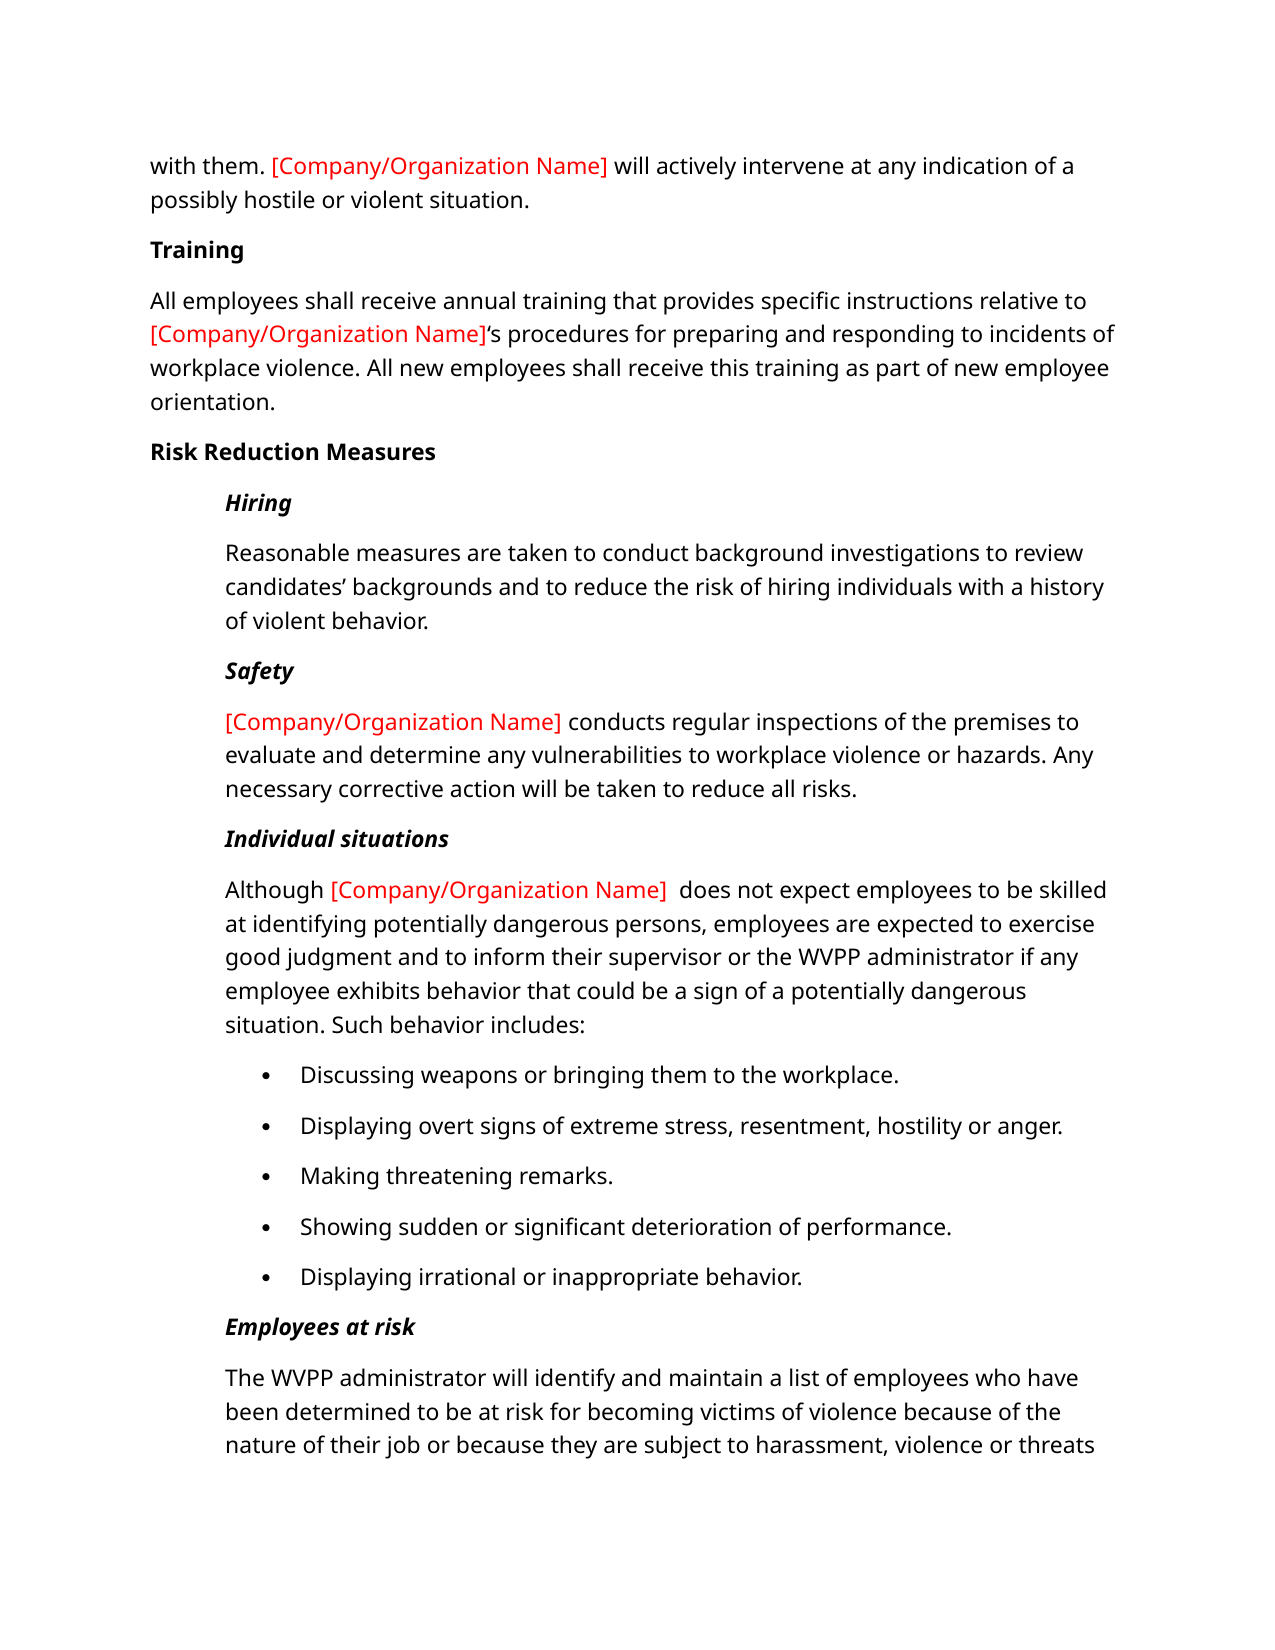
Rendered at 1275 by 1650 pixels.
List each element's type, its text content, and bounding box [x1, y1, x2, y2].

list Displaying irrational or inappropriate behavior. [262, 1261, 1125, 1292]
list Displaying overt signs of extreme stress, resentment, hostility or anger. [262, 1109, 1125, 1141]
text Hiring [225, 487, 1125, 518]
list Showing sudden or significant deterioration of performance. [262, 1210, 1125, 1242]
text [150, 150, 1125, 215]
text Employees at risk [225, 1311, 1125, 1342]
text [225, 1362, 1125, 1460]
text Individual situations [225, 823, 1125, 854]
text Although [Company/Organization Name] does not expect employees to be skilled at identifying potentially dangerous persons, employees are expected to exercise good judgment and to inform their supervisor or the WVPP administrator if any employee exhibits behavior that could be a sign of a potentially dangerous situation. Such behavior includes: [225, 874, 1125, 1040]
text Risk Reduction Measures [150, 436, 1125, 467]
text Training [150, 234, 1125, 265]
text Reasonable measures are taken to conduct background investigations to review candidates’ backgrounds and to reduce the risk of hiring individuals with a history of violent behavior. [225, 537, 1125, 636]
list Discussing weapons or bringing them to the workplace. [262, 1059, 1125, 1090]
text All employees shall receive annual training that provides specific instructions relative to [Company/Organization Name]‘s procedures for preparing and responding to incidents of workplace violence. All new employees shall receive this training as part of new employee orientation. [150, 284, 1125, 417]
text Safety [225, 655, 1125, 686]
list Making threatening remarks. [262, 1160, 1125, 1191]
text [Company/Organization Name] conducts regular inspections of the premises to evaluate and determine any vulnerabilities to workplace violence or hazards. Any necessary corrective action will be taken to reduce all risks. [225, 705, 1125, 804]
